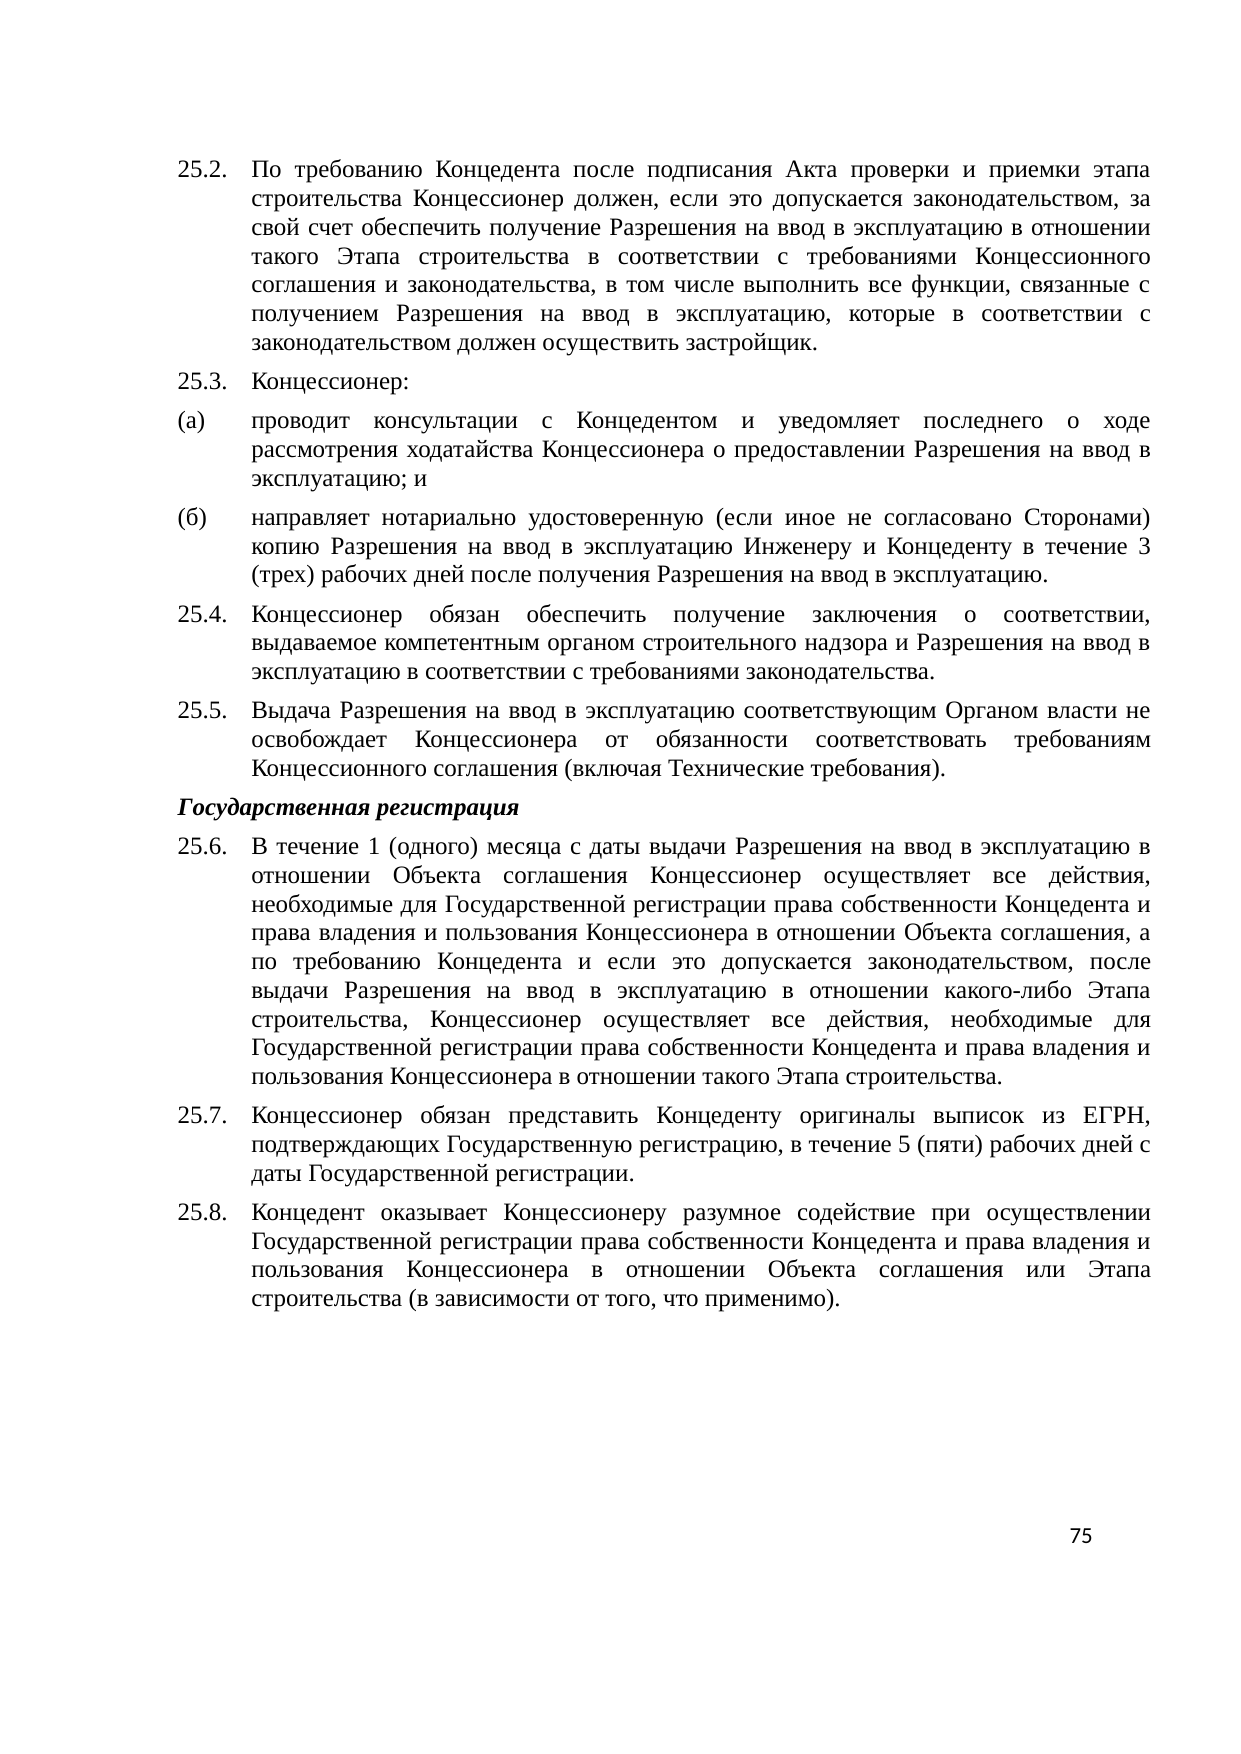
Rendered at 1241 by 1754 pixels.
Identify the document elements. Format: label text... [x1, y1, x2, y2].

text По требованию Концедента после подписания Акта проверки и приемки этапа строительства Концессионер должен, если это допускается законодательством, за свой счет обеспечить получение Разрешения на ввод в эксплуатацию в отношении такого Этапа строительства в соответствии с требованиями Концессионного соглашения и законодательства, в том числе выполнить все функции, связанные с получением Разрешения на ввод в эксплуатацию, которые в соответствии с законодательством должен осуществить застройщик. [177, 154, 1152, 356]
text Концессионер обязан обеспечить получение заключения о соответствии, выдаваемое компетентным органом строительного надзора и Разрешения на ввод в эксплуатацию в соответствии с требованиями законодательства. [177, 599, 1152, 685]
text Государственная регистрация [177, 792, 1152, 821]
text Концессионер: [177, 366, 1152, 395]
text В течение 1 (одного) месяца с даты выдачи Разрешения на ввод в эксплуатацию в отношении Объекта соглашения Концессионер осуществляет все действия, необходимые для Государственной регистрации права собственности Концедента и права владения и пользования Концессионера в отношении Объекта соглашения, а по требованию Концедента и если это допускается законодательством, после выдачи Разрешения на ввод в эксплуатацию в отношении какого-либо Этапа строительства, Концессионер осуществляет все действия, необходимые для Государственной регистрации права собственности Концедента и права владения и пользования Концессионера в отношении такого Этапа строительства. [177, 831, 1152, 1090]
text проводит консультации с Концедентом и уведомляет последнего о ходе рассмотрения ходатайства Концессионера о предоставлении Разрешения на ввод в эксплуатацию; и [177, 405, 1152, 492]
text Выдача Разрешения на ввод в эксплуатацию соответствующим Органом власти не освобождает Концессионера от обязанности соответствовать требованиям Концессионного соглашения (включая Технические требования). [177, 695, 1152, 782]
text Концедент оказывает Концессионеру разумное содействие при осуществлении Государственной регистрации права собственности Концедента и права владения и пользования Концессионера в отношении Объекта соглашения или Этапа строительства (в зависимости от того, что применимо). [177, 1197, 1152, 1312]
text Концессионер обязан представить Концеденту оригиналы выписок из ЕГРН, подтверждающих Государственную регистрацию, в течение 5 (пяти) рабочих дней с даты Государственной регистрации. [177, 1100, 1152, 1187]
text направляет нотариально удостоверенную (если иное не согласовано Сторонами) копию Разрешения на ввод в эксплуатацию Инженеру и Концеденту в течение 3 (трех) рабочих дней после получения Разрешения на ввод в эксплуатацию. [177, 502, 1152, 588]
